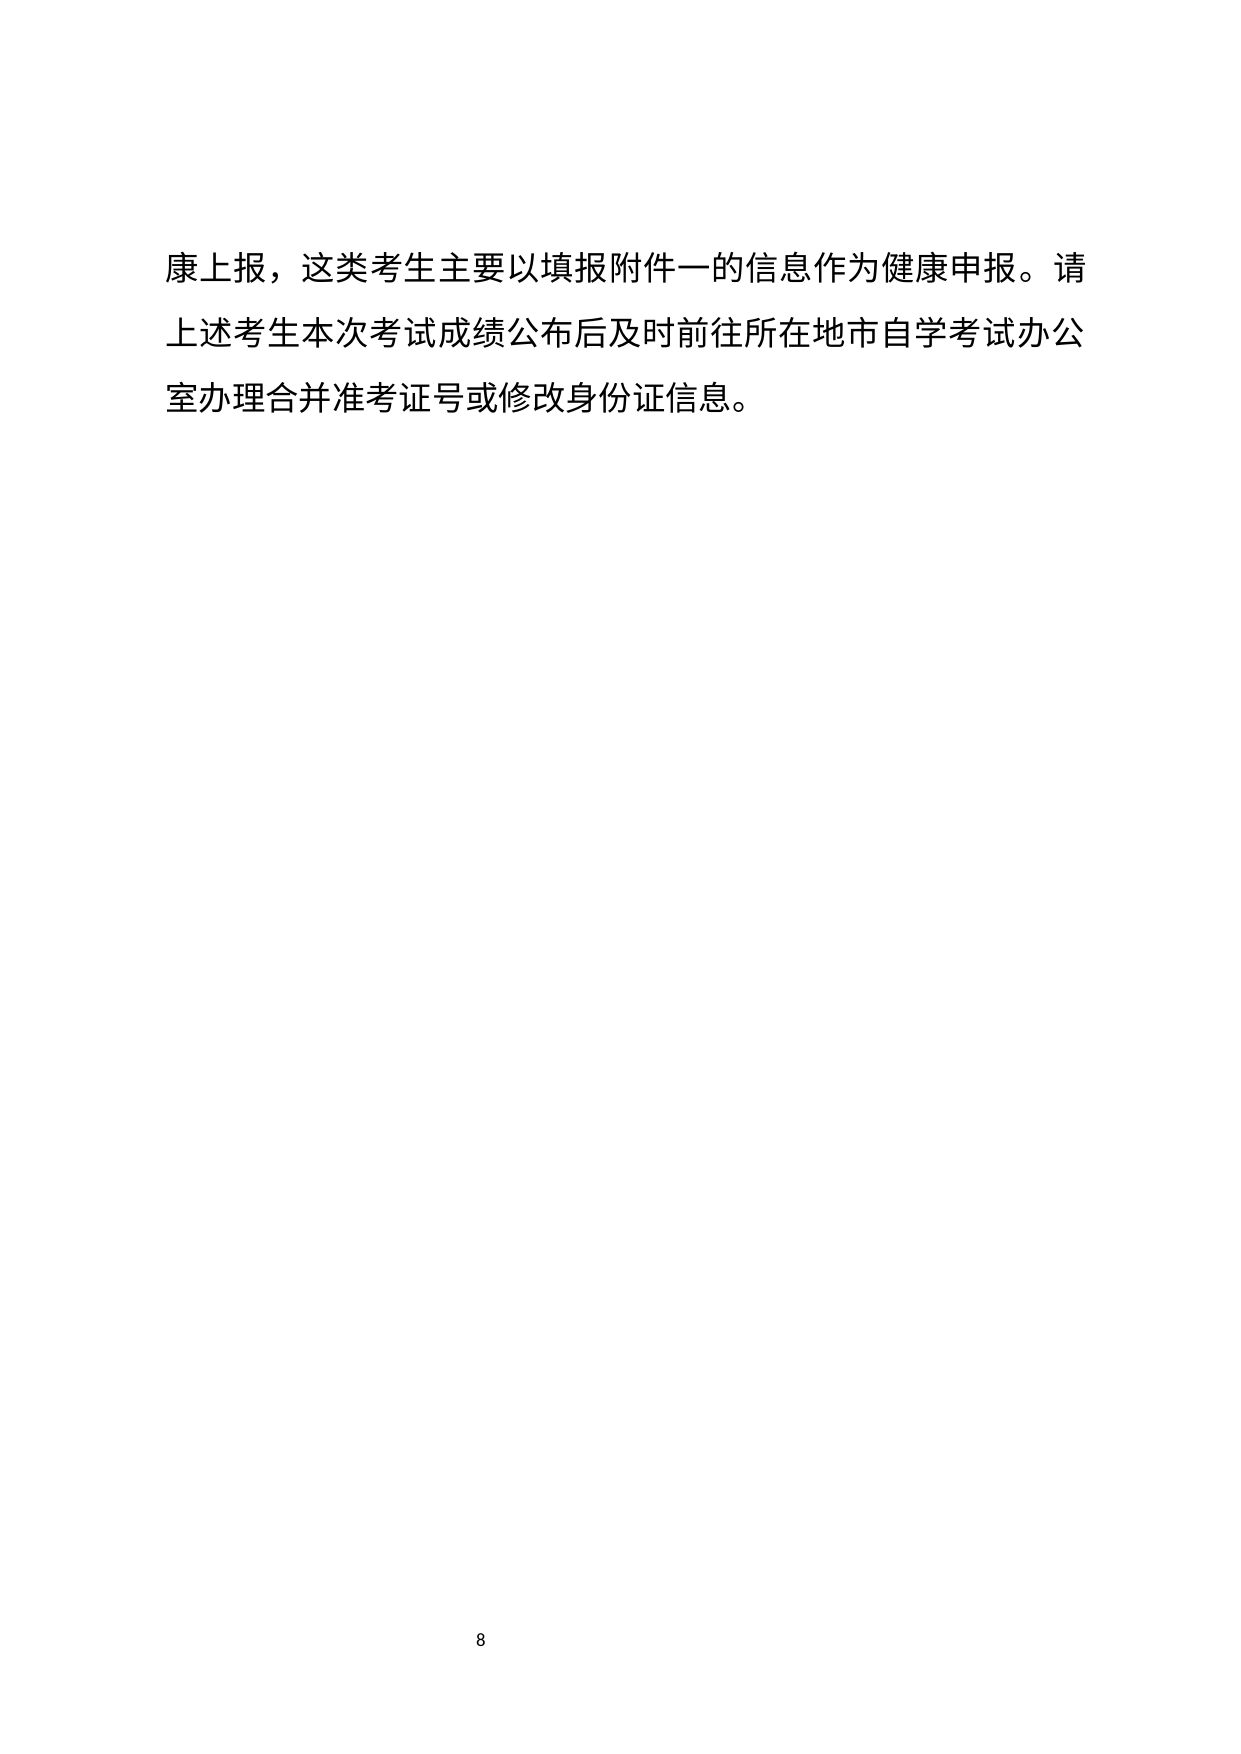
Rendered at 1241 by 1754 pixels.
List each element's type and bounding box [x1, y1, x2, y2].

list [165, 233, 1087, 428]
